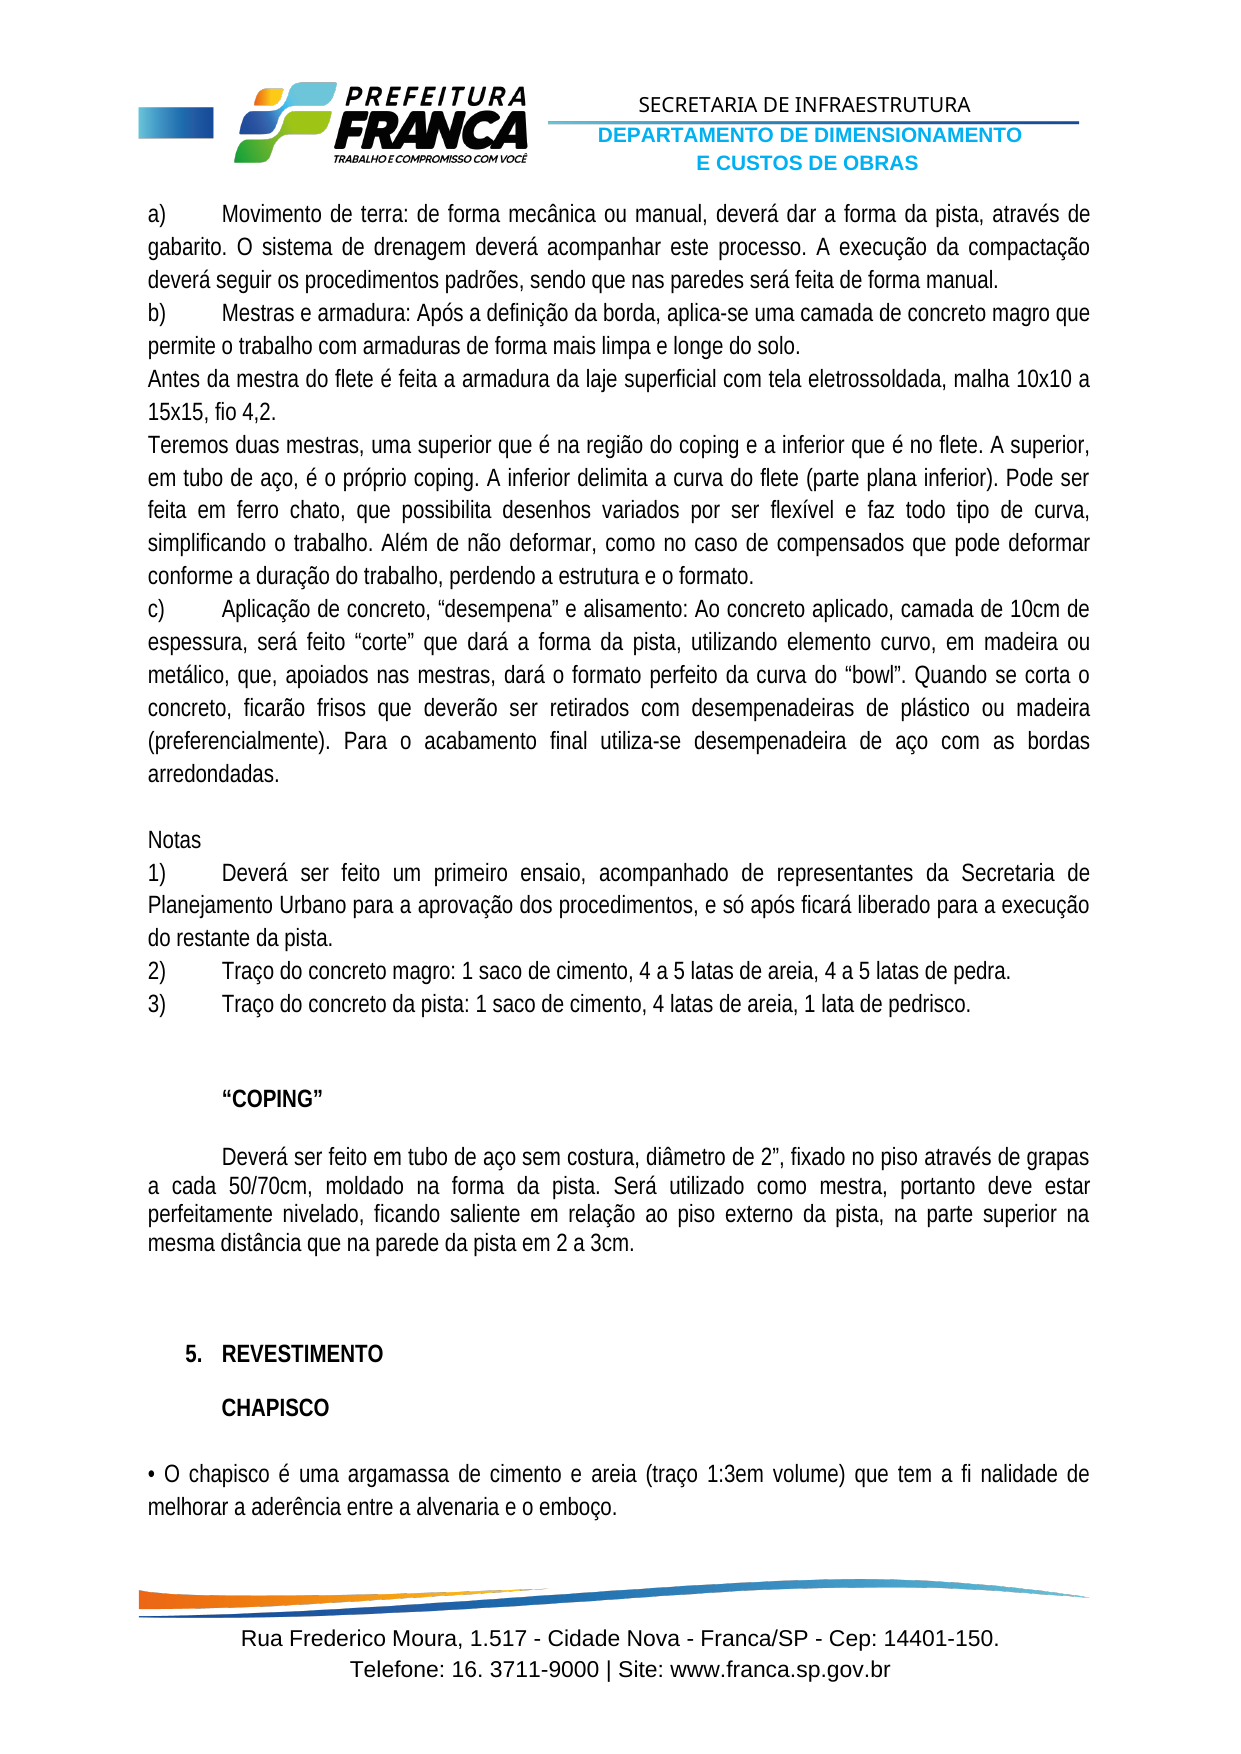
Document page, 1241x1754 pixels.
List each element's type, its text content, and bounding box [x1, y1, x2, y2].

picture [138, 82, 1080, 163]
text 2) Traço do concreto magro: 1 saco de cimento, 4 a 5 latas de areia, 4 a 5 latas de pedra. [148, 956, 1092, 985]
text a) Movimento de terra: de forma mecânica ou manual, deverá dar a forma da pista, através de gabarito. O sistema de drenagem deverá acompanhar este processo. A execução da compactação deverá seguir os procedimentos padrões, sendo que nas paredes será feita de forma manual. [148, 199, 1092, 294]
text “COPING” [148, 1084, 1092, 1113]
text 3) Traço do concreto da pista: 1 saco de cimento, 4 latas de areia, 1 lata de pedrisco. [148, 989, 1092, 1018]
text 1) Deverá ser feito um primeiro ensaio, acompanhado de representantes da Secretaria de Planejamento Urbano para a aprovação dos procedimentos, e só após ficará liberado para a execução do restante da pista. [148, 857, 1092, 952]
list REVESTIMENTO [185, 1339, 1092, 1368]
text Teremos duas mestras, uma superior que é na região do coping e a inferior que é no flete. A superior, em tubo de aço, é o próprio coping. A inferior delimita a curva do flete (parte plana inferior). Pode ser feita em ferro chato, que possibilita desenhos variados por ser flexível e faz todo tipo de curva, simplificando o trabalho. Além de não deformar, como no caso de compensados que pode deformar conforme a duração do trabalho, perdendo a estrutura e o formato. [148, 429, 1092, 590]
text Notas [148, 824, 1092, 853]
text b) Mestras e armadura: Após a definição da borda, aplica-se uma camada de concreto magro que permite o trabalho com armaduras de forma mais limpa e longe do solo. [148, 298, 1092, 359]
picture [751, 158, 764, 163]
text Antes da mestra do flete é feita a armadura da laje superficial com tela eletrossoldada, malha 10x10 a 15x15, fio 4,2. [148, 364, 1092, 425]
text Deverá ser feito em tubo de aço sem costura, diâmetro de 2”, fixado no piso através de grapas a cada 50/70cm, moldado na forma da pista. Será utilizado como mestra, portanto deve estar perfeitamente nivelado, ficando saliente em relação ao piso externo da pista, na parte superior na mesma distância que na parede da pista em 2 a 3cm. [148, 1142, 1092, 1257]
text c) Aplicação de concreto, “desempena” e alisamento: Ao concreto aplicado, camada de 10cm de espessura, será feito “corte” que dará a forma da pista, utilizando elemento curvo, em madeira ou metálico, que, apoiados nas mestras, dará o formato perfeito da curva do “bowl”. Quando se corta o concreto, ficarão frisos que deverão ser retirados com desempenadeiras de plástico ou madeira (preferencialmente). Para o acabamento final utiliza-se desempenadeira de aço com as bordas arredondadas. [148, 594, 1092, 787]
text CHAPISCO [148, 1393, 1092, 1422]
text • O chapisco é uma argamassa de cimento e areia (traço 1:3em volume) que tem a fi nalidade de melhorar a aderência entre a alvenaria e o emboço. [148, 1459, 1092, 1521]
picture [138, 1579, 1090, 1618]
